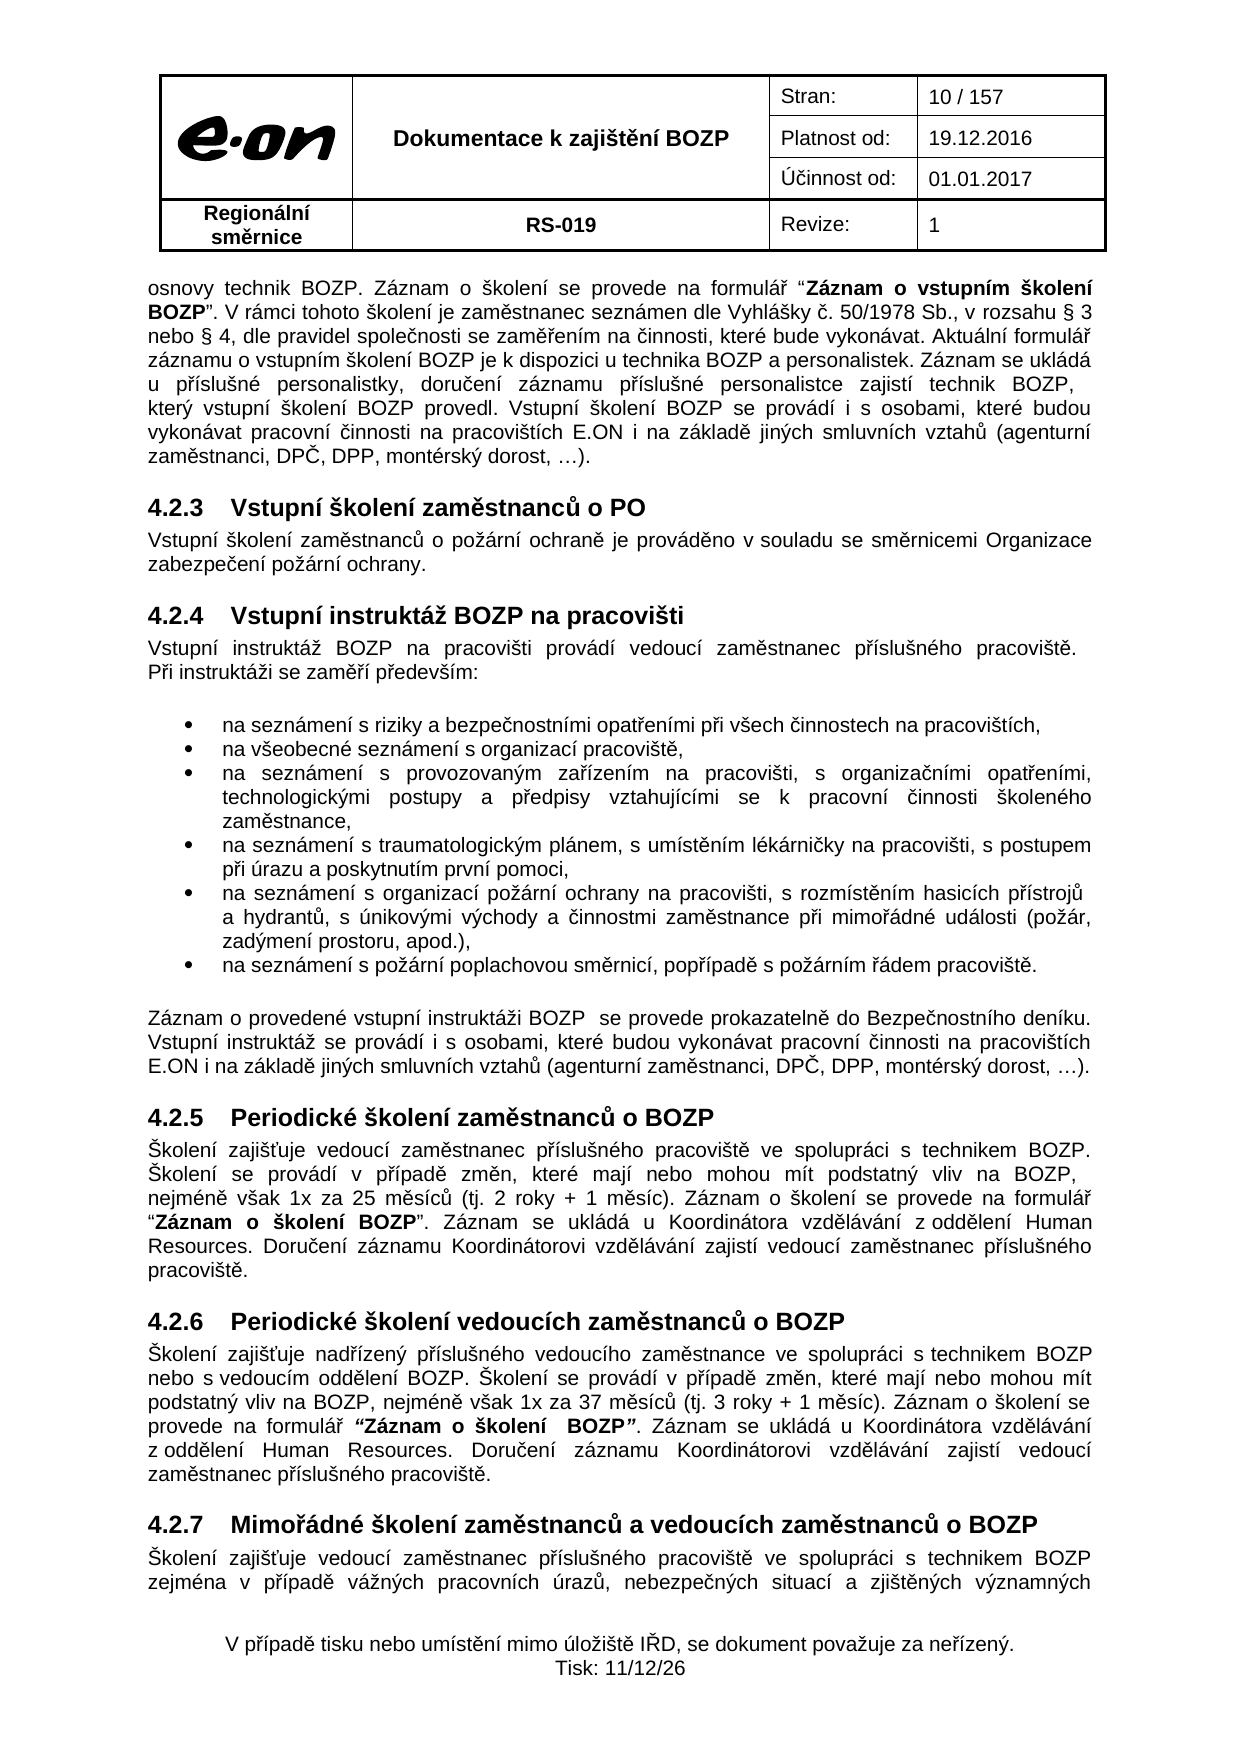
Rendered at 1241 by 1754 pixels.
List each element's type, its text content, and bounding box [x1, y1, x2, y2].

list na seznámení s traumatologickým plánem, s umístěním lékárničky na pracovišti, s postupem při úrazu a poskytnutím první pomoci, [185, 833, 1092, 881]
subtitle Mimořádné školení zaměstnanců a vedoucích zaměstnanců o BOZP [148, 1511, 1092, 1539]
text Vstupní školení zaměstnanců o požární ochraně je prováděno v souladu se směrnicemi Organizace zabezpečení požární ochrany. [148, 528, 1092, 576]
subtitle Periodické školení vedoucích zaměstnanců o BOZP [148, 1307, 1092, 1336]
list na seznámení s riziky a bezpečnostními opatřeními při všech činnostech na pracovištích, [185, 713, 1092, 737]
list na seznámení s požární poplachovou směrnicí, popřípadě s požárním řádem pracoviště. [185, 953, 1092, 977]
text Školení zajišťuje vedoucí zaměstnanec příslušného pracoviště ve spolupráci s technikem BOZP. Školení se provádí v případě změn, které mají nebo mohou mít podstatný vliv na BOZP, nejméně však 1x za 25 měsíců (tj. 2 roky + 1 měsíc). Záznam o školení se provede na formulář “Záznam o školení BOZP”. Záznam se ukládá u Koordinátora vzdělávání z oddělení Human Resources. Doručení záznamu Koordinátorovi vzdělávání zajistí vedoucí zaměstnanec příslušného pracoviště. [148, 1138, 1092, 1282]
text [148, 1546, 1092, 1593]
text Záznam o provedené vstupní instruktáži BOZP se provede prokazatelně do Bezpečnostního deníku. Vstupní instruktáž se provádí i s osobami, které budou vykonávat pracovní činnosti na pracovištích E.ON i na základě jiných smluvních vztahů (agenturní zaměstnanci, DPČ, DPP, montérský dorost, …). [148, 1006, 1092, 1078]
text Vstupní instruktáž BOZP na pracovišti provádí vedoucí zaměstnanec příslušného pracoviště. Při instruktáži se zaměří především: [148, 636, 1092, 684]
list na seznámení s organizací požární ochrany na pracovišti, s rozmístěním hasicích přístrojů a hydrantů, s únikovými východy a činnostmi zaměstnance při mimořádné události (požár, zadýmení prostoru, apod.), [185, 881, 1092, 953]
list na seznámení s provozovaným zařízením na pracovišti, s organizačními opatřeními, technologickými postupy a předpisy vztahujícími se k pracovní činnosti školeného zaměstnance, [185, 761, 1092, 833]
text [148, 276, 1092, 468]
text Školení zajišťuje nadřízený příslušného vedoucího zaměstnance ve spolupráci s technikem BOZP nebo s vedoucím oddělení BOZP. Školení se provádí v případě změn, které mají nebo mohou mít podstatný vliv na BOZP, nejméně však 1x za 37 měsíců (tj. 3 roky + 1 měsíc). Záznam o školení se provede na formulář “Záznam o školení BOZP”. Záznam se ukládá u Koordinátora vzdělávání z oddělení Human Resources. Doručení záznamu Koordinátorovi vzdělávání zajistí vedoucí zaměstnanec příslušného pracoviště. [148, 1342, 1092, 1486]
subtitle Periodické školení zaměstnanců o BOZP [148, 1103, 1092, 1132]
subtitle Vstupní školení zaměstnanců o PO [148, 493, 1092, 522]
subtitle Vstupní instruktáž BOZP na pracovišti [148, 601, 1092, 629]
list na všeobecné seznámení s organizací pracoviště, [185, 737, 1092, 761]
